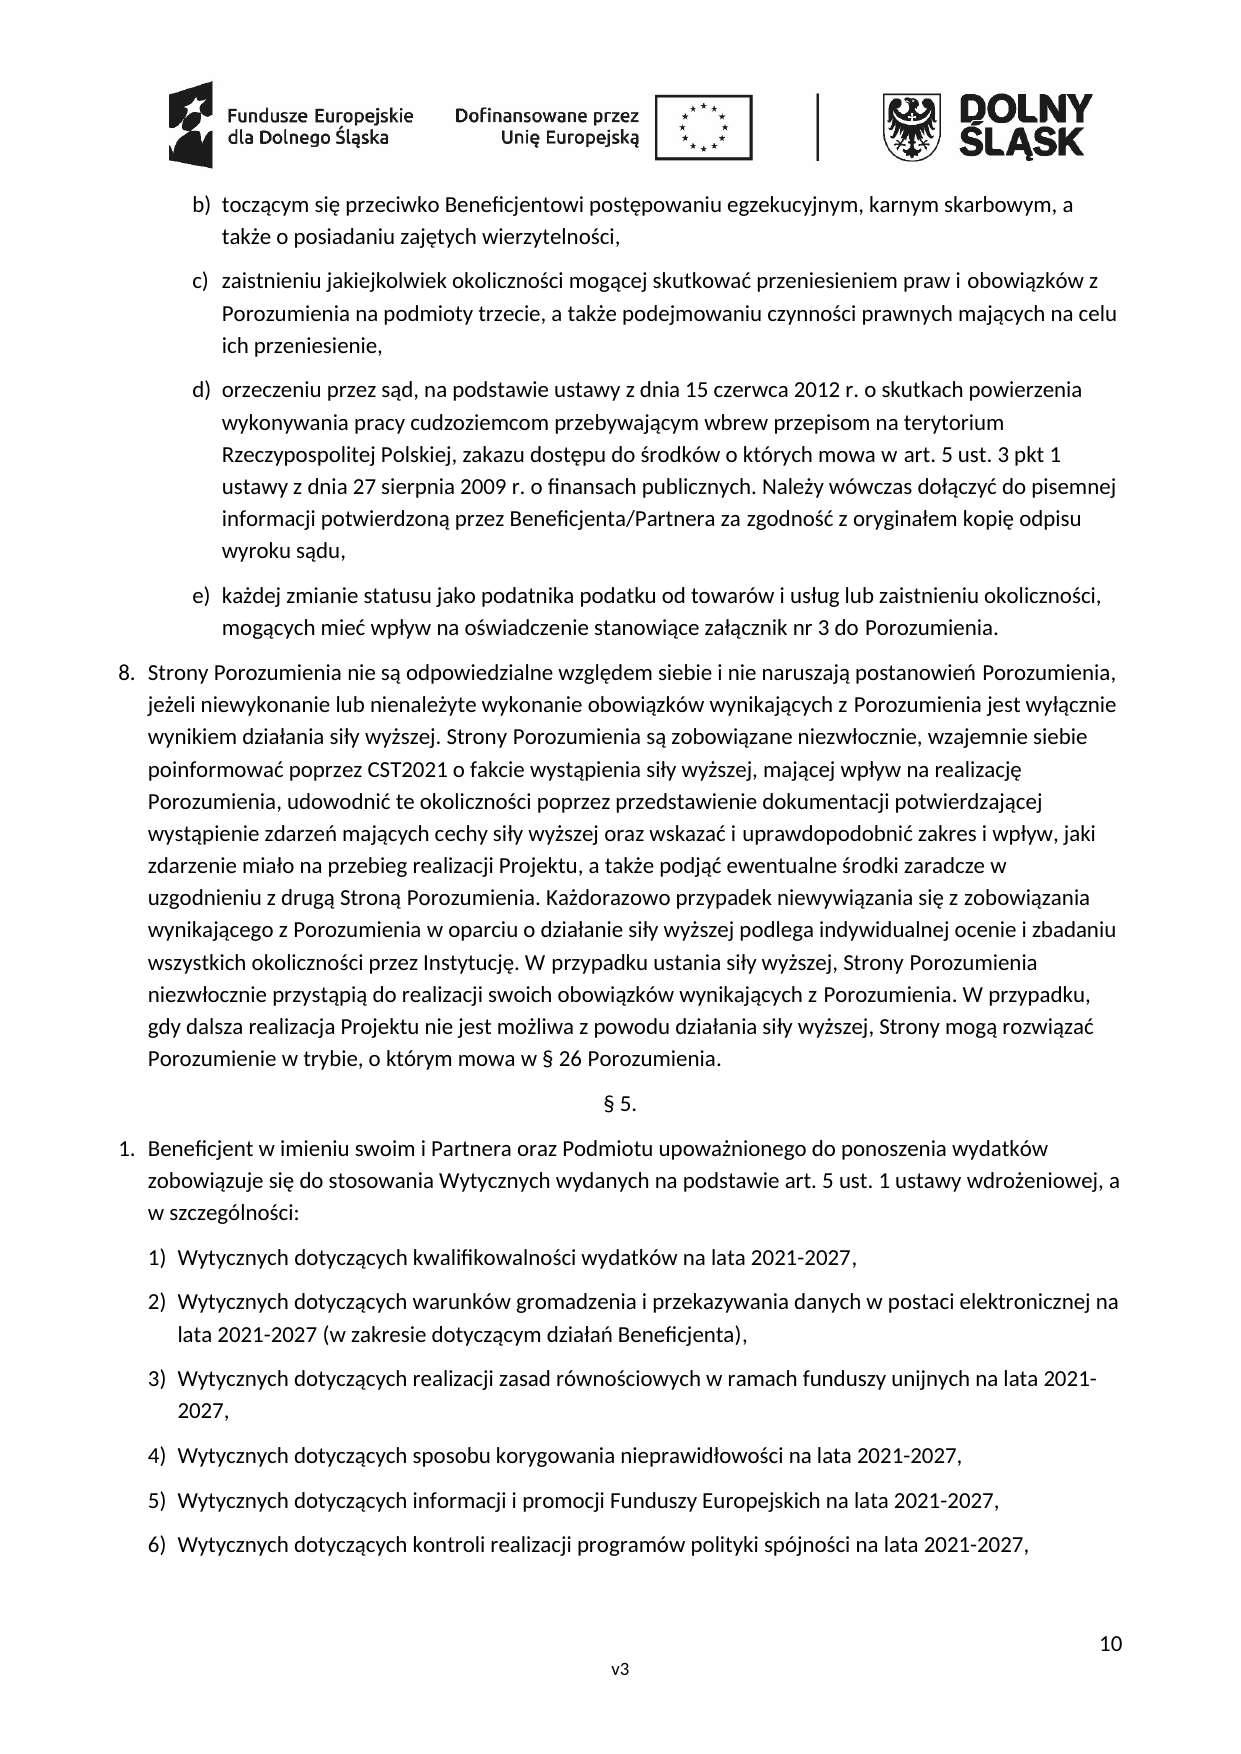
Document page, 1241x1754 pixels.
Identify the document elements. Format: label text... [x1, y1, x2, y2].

picture [147, 59, 1093, 190]
list Beneficjent w imieniu swoim i Partnera oraz Podmiotu upoważnionego do ponoszenia wydatków zobowiązuje się do stosowania Wytycznych wydanych na podstawie art. 5 ust. 1 ustawy wdrożeniowej, a w szczególności: [118, 1134, 1122, 1226]
list orzeczeniu przez sąd, na podstawie ustawy z dnia 15 czerwca 2012 r. o skutkach powierzenia wykonywania pracy cudzoziemcom przebywającym wbrew przepisom na terytorium Rzeczypospolitej Polskiej, zakazu dostępu do środków o których mowa w art. 5 ust. 3 pkt 1 ustawy z dnia 27 sierpnia 2009 r. o finansach publicznych. Należy wówczas dołączyć do pisemnej informacji potwierdzoną przez Beneficjenta/Partnera za zgodność z oryginałem kopię odpisu wyroku sądu, [192, 376, 1122, 564]
list Wytycznych dotyczących kwalifikowalności wydatków na lata 2021-2027, [148, 1243, 1122, 1271]
list Wytycznych dotyczących realizacji zasad równościowych w ramach funduszy unijnych na lata 2021-2027, [148, 1364, 1122, 1424]
list Wytycznych dotyczących informacji i promocji Funduszy Europejskich na lata 2021-2027, [148, 1486, 1122, 1514]
list każdej zmianie statusu jako podatnika podatku od towarów i usług lub zaistnieniu okoliczności, mogących mieć wpływ na oświadczenie stanowiące załącznik nr 3 do Porozumienia. [192, 581, 1122, 641]
list Wytycznych dotyczących warunków gromadzenia i przekazywania danych w postaci elektronicznej na lata 2021-2027 (w zakresie dotyczącym działań Beneficjenta), [148, 1287, 1122, 1348]
subtitle § 5. [118, 1089, 1122, 1117]
list Strony Porozumienia nie są odpowiedzialne względem siebie i nie naruszają postanowień Porozumienia, jeżeli niewykonanie lub nienależyte wykonanie obowiązków wynikających z Porozumienia jest wyłącznie wynikiem działania siły wyższej. Strony Porozumienia są zobowiązane niezwłocznie, wzajemnie siebie poinformować poprzez CST2021 o fakcie wystąpienia siły wyższej, mającej wpływ na realizację Porozumienia, udowodnić te okoliczności poprzez przedstawienie dokumentacji potwierdzającej wystąpienie zdarzeń mających cechy siły wyższej oraz wskazać i uprawdopodobnić zakres i wpływ, jaki zdarzenie miało na przebieg realizacji Projektu, a także podjąć ewentualne środki zaradcze w uzgodnieniu z drugą Stroną Porozumienia. Każdorazowo przypadek niewywiązania się z zobowiązania wynikającego z Porozumienia w oparciu o działanie siły wyższej podlega indywidualnej ocenie i zbadaniu wszystkich okoliczności przez Instytucję. W przypadku ustania siły wyższej, Strony Porozumienia niezwłocznie przystąpią do realizacji swoich obowiązków wynikających z Porozumienia. W przypadku, gdy dalsza realizacja Projektu nie jest możliwa z powodu działania siły wyższej, Strony mogą rozwiązać Porozumienie w trybie, o którym mowa w § 26 Porozumienia. [118, 658, 1122, 1072]
list Wytycznych dotyczących sposobu korygowania nieprawidłowości na lata 2021-2027, [148, 1441, 1122, 1469]
list Wytycznych dotyczących kontroli realizacji programów polityki spójności na lata 2021-2027, [148, 1531, 1122, 1559]
list zaistnieniu jakiejkolwiek okoliczności mogącej skutkować przeniesieniem praw i obowiązków z Porozumienia na podmioty trzecie, a także podejmowaniu czynności prawnych mających na celu ich przeniesienie, [192, 267, 1122, 359]
list toczącym się przeciwko Beneficjentowi postępowaniu egzekucyjnym, karnym skarbowym, a także o posiadaniu zajętych wierzytelności, [192, 190, 1122, 250]
